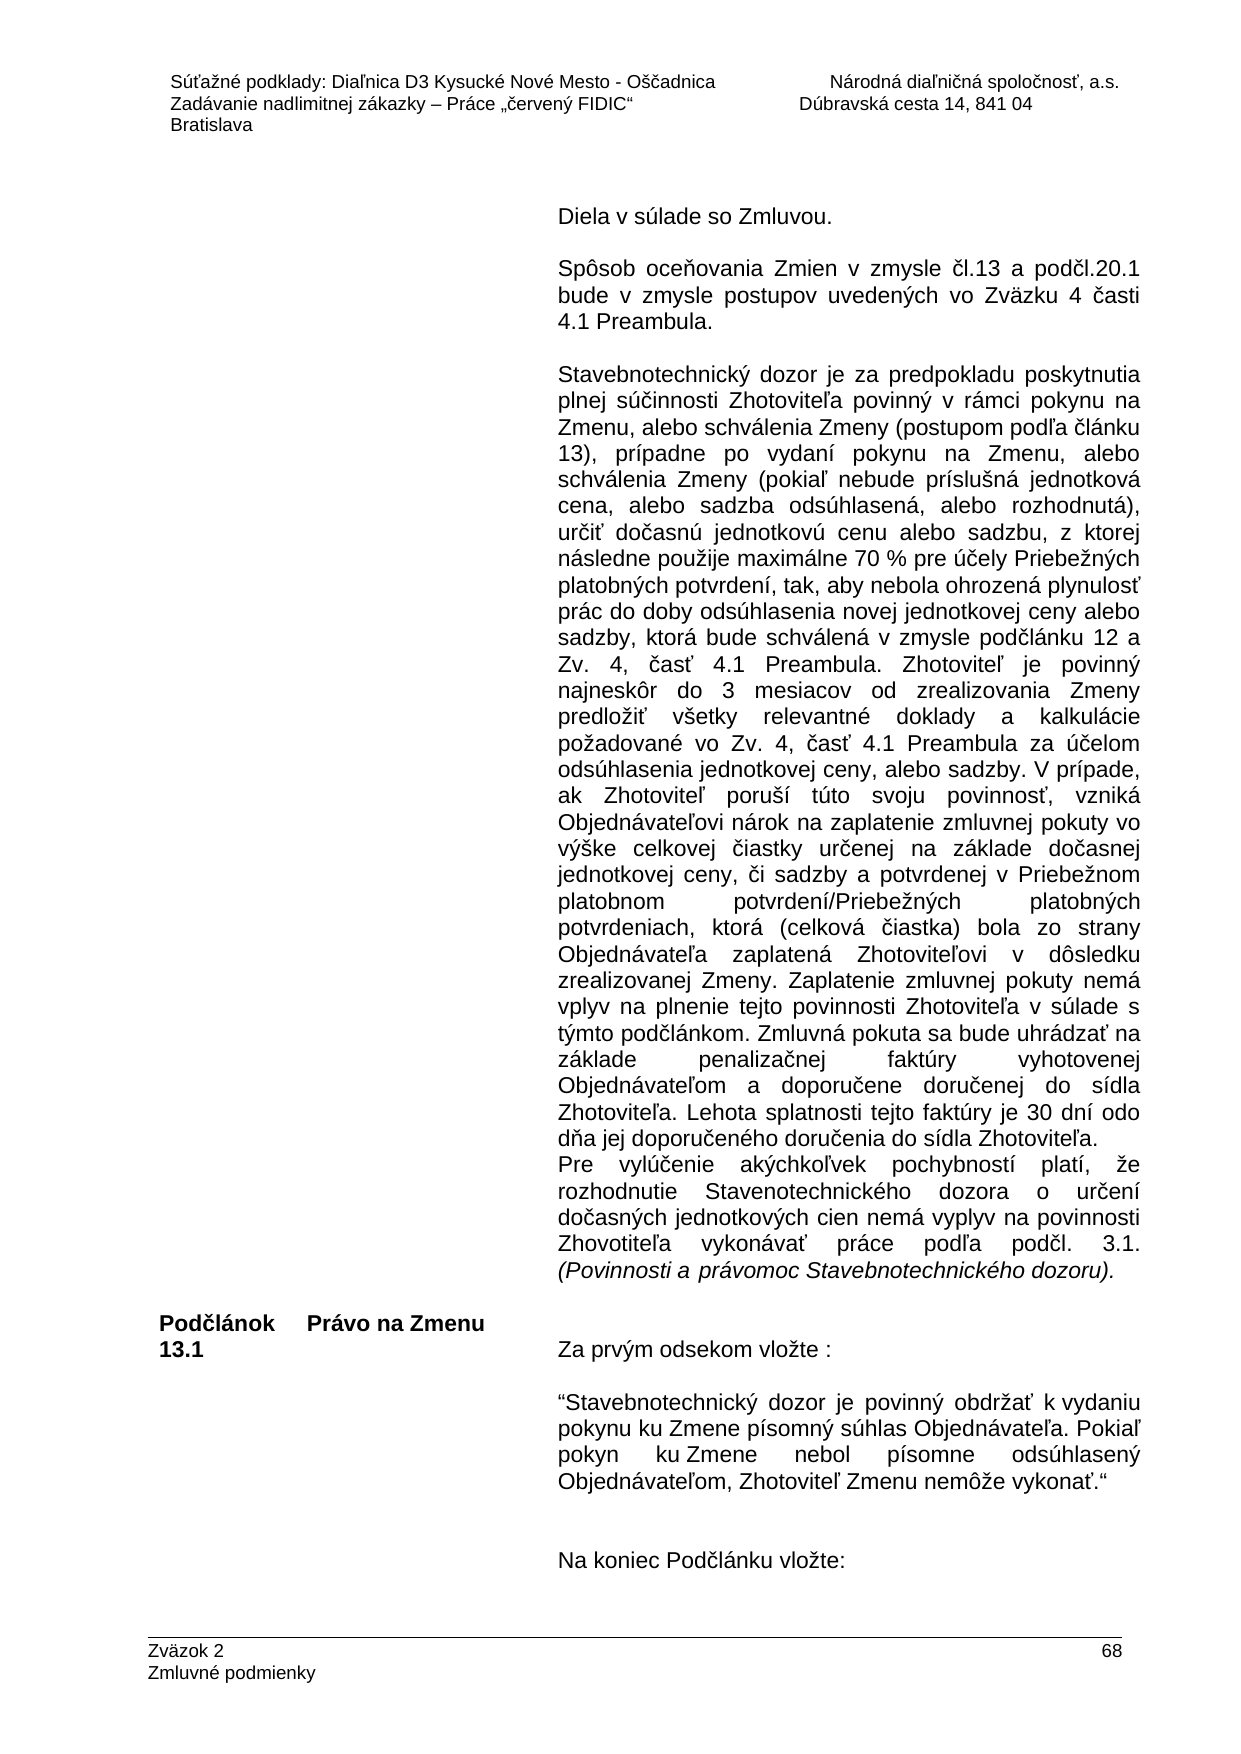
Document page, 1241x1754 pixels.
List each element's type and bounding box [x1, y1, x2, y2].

table_cell [148, 203, 295, 1599]
table_cell [546, 203, 1152, 1599]
table_cell [295, 203, 546, 1599]
